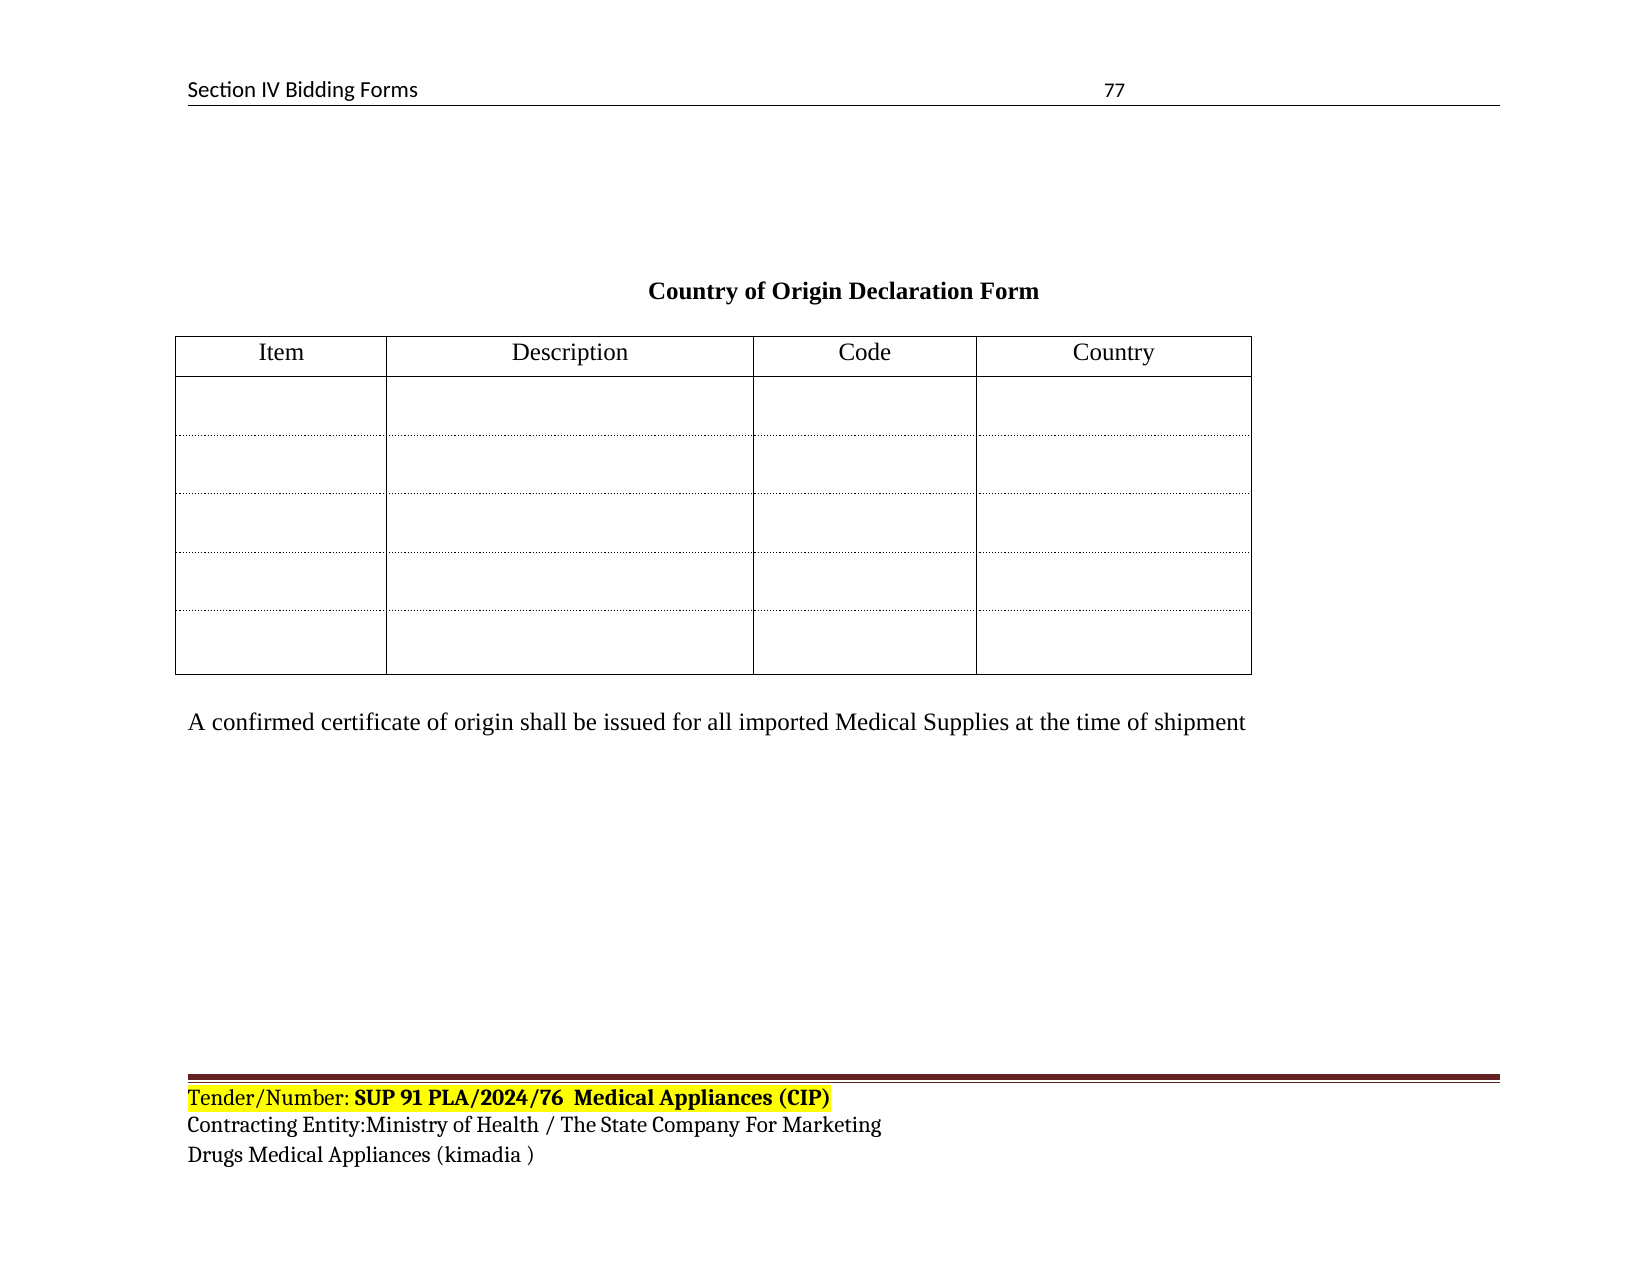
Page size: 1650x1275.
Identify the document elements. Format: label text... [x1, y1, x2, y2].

table_cell [754, 377, 976, 434]
table_header Code [754, 337, 976, 376]
table_header Country [977, 337, 1251, 376]
table_cell [754, 552, 976, 610]
table_cell [977, 493, 1251, 552]
table_cell [176, 377, 386, 434]
table_header Item [176, 337, 386, 376]
table_cell [176, 610, 386, 674]
table_header Description [387, 337, 753, 376]
text A confirmed certificate of origin shall be issued for all imported Medical Supplies at the time of shipment [187, 707, 1500, 736]
table_cell [754, 610, 976, 674]
table_cell [387, 377, 753, 434]
table_cell [977, 610, 1251, 674]
table_cell [176, 552, 386, 610]
table_cell [754, 435, 976, 493]
table_cell [387, 610, 753, 674]
table_cell [977, 552, 1251, 610]
table_cell [977, 377, 1251, 434]
table_cell [754, 493, 976, 552]
table_cell [176, 493, 386, 552]
text Country of Origin Declaration Form [187, 277, 1500, 305]
table_cell [387, 435, 753, 493]
table_cell [977, 435, 1251, 493]
table_cell [387, 552, 753, 610]
table_cell [387, 493, 753, 552]
table_cell [176, 435, 386, 493]
